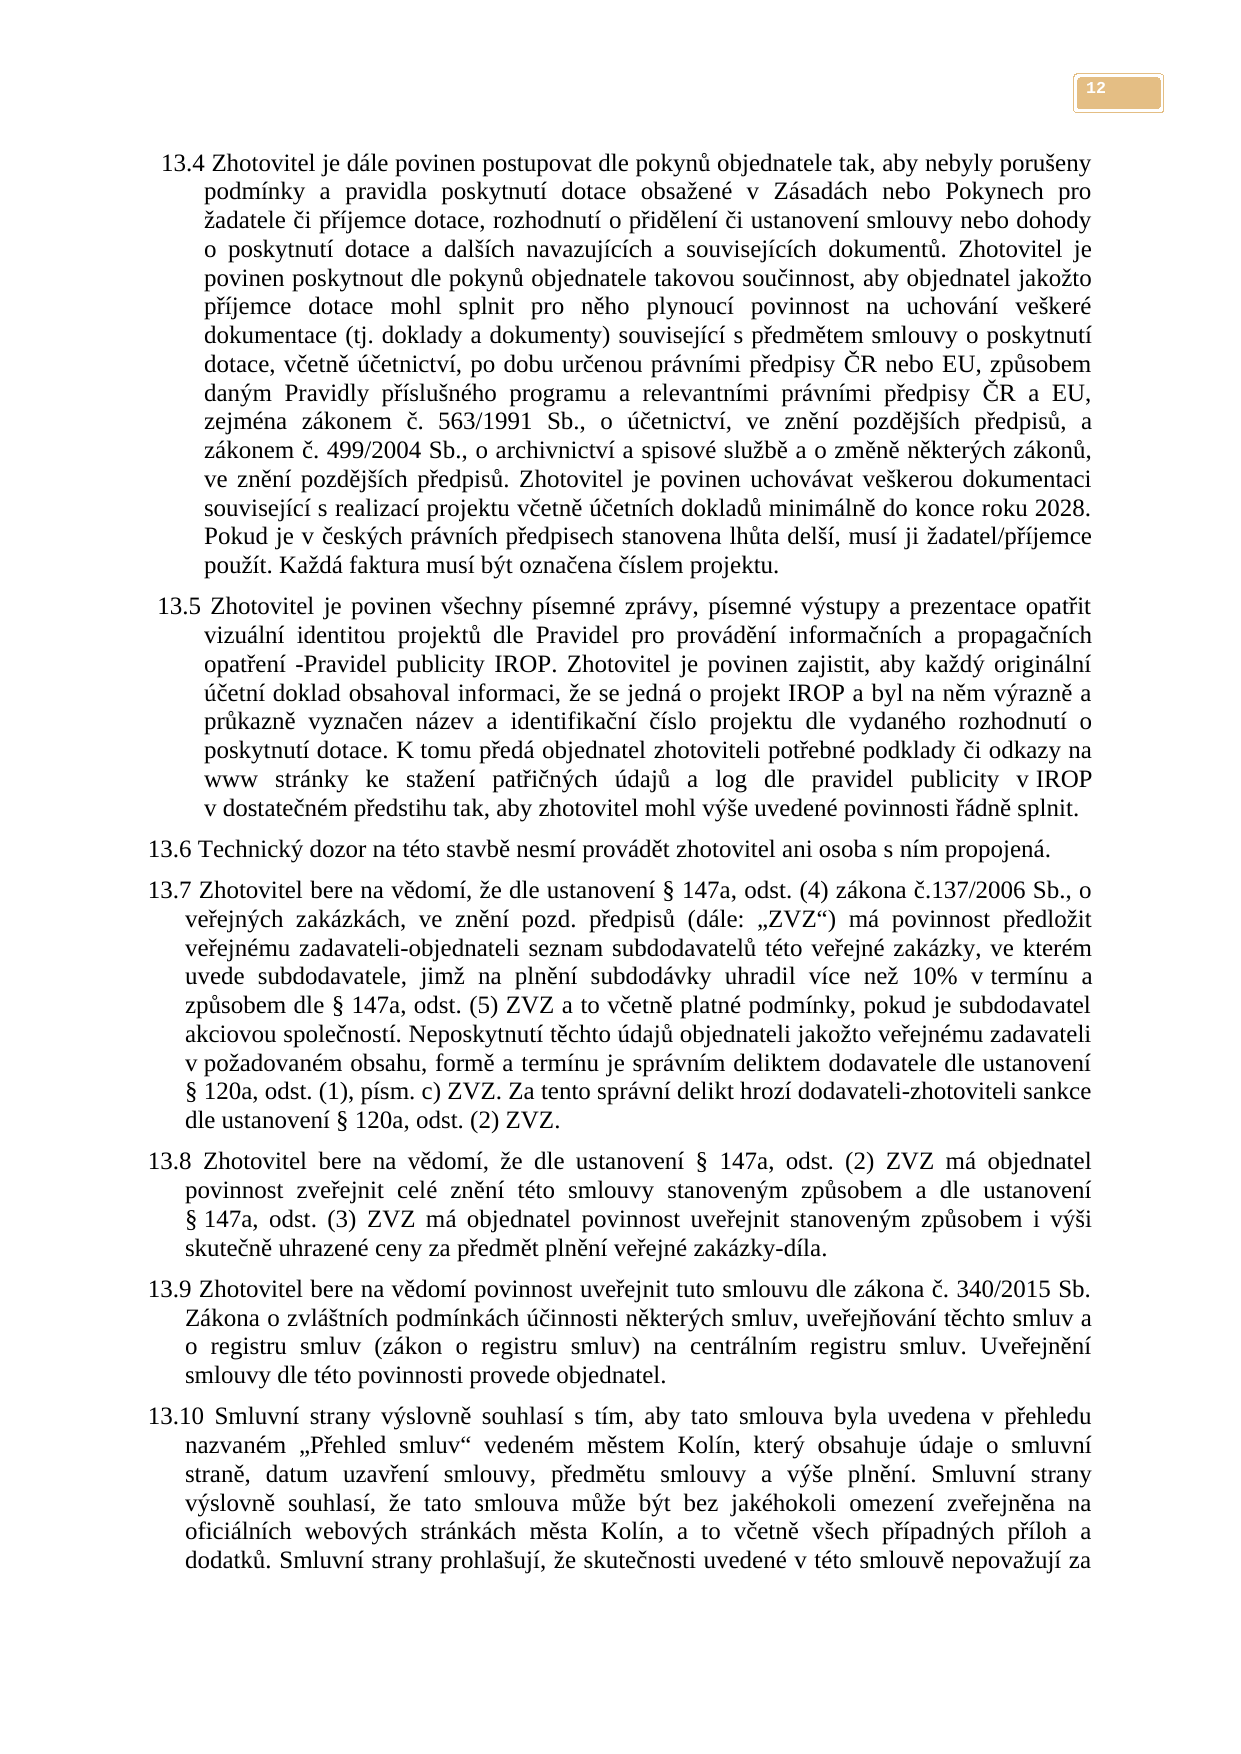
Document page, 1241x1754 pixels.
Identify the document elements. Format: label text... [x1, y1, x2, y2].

text 13.4 Zhotovitel je dále povinen postupovat dle pokynů objednatele tak, aby nebyly porušeny podmínky a pravidla poskytnutí dotace obsažené v Zásadách nebo Pokynech pro žadatele či příjemce dotace, rozhodnutí o přidělení či ustanovení smlouvy nebo dohody o poskytnutí dotace a dalších navazujících a souvisejících dokumentů. Zhotovitel je povinen poskytnout dle pokynů objednatele takovou součinnost, aby objednatel jakožto příjemce dotace mohl splnit pro něho plynoucí povinnost na uchování veškeré dokumentace (tj. doklady a dokumenty) související s předmětem smlouvy o poskytnutí dotace, včetně účetnictví, po dobu určenou právními předpisy ČR nebo EU, způsobem daným Pravidly příslušného programu a relevantními právními předpisy ČR a EU, zejména zákonem č. 563/1991 Sb., o účetnictví, ve znění pozdějších předpisů, a zákonem č. 499/2004 Sb., o archivnictví a spisové službě a o změně některých zákonů, ve znění pozdějších předpisů. Zhotovitel je povinen uchovávat veškerou dokumentaci související s realizací projektu včetně účetních dokladů minimálně do konce roku 2028. Pokud je v českých právních předpisech stanovena lhůta delší, musí ji žadatel/příjemce použít. Každá faktura musí být označena číslem projektu. [148, 148, 1093, 579]
text 13.5 Zhotovitel je povinen všechny písemné zprávy, písemné výstupy a prezentace opatřit vizuální identitou projektů dle Pravidel pro provádění informačních a propagačních opatření -Pravidel publicity IROP. Zhotovitel je povinen zajistit, aby každý originální účetní doklad obsahoval informaci, že se jedná o projekt IROP a byl na něm výrazně a průkazně vyznačen název a identifikační číslo projektu dle vydaného rozhodnutí o poskytnutí dotace. K tomu předá objednatel zhotoviteli potřebné podklady či odkazy na www stránky ke stažení patřičných údajů a log dle pravidel publicity v IROP v dostatečném předstihu tak, aby zhotovitel mohl výše uvedené povinnosti řádně splnit. [148, 591, 1093, 821]
text 13.9 Zhotovitel bere na vědomí povinnost uveřejnit tuto smlouvu dle zákona č. 340/2015 Sb. Zákona o zvláštních podmínkách účinnosti některých smluv, uveřejňování těchto smluv a o registru smluv (zákon o registru smluv) na centrálním registru smluv. Uveřejnění smlouvy dle této povinnosti provede objednatel. [148, 1274, 1093, 1389]
text 13.7 Zhotovitel bere na vědomí, že dle ustanovení § 147a, odst. (4) zákona č.137/2006 Sb., o veřejných zakázkách, ve znění pozd. předpisů (dále: „ZVZ“) má povinnost předložit veřejnému zadavateli-objednateli seznam subdodavatelů této veřejné zakázky, ve kterém uvede subdodavatele, jimž na plnění subdodávky uhradil více než 10% v termínu a způsobem dle § 147a, odst. (5) ZVZ a to včetně platné podmínky, pokud je subdodavatel akciovou společností. Neposkytnutí těchto údajů objednateli jakožto veřejnému zadavateli v požadovaném obsahu, formě a termínu je správním deliktem dodavatele dle ustanovení § 120a, odst. (1), písm. c) ZVZ. Za tento správní delikt hrozí dodavateli-zhotoviteli sankce dle ustanovení § 120a, odst. (2) ZVZ. [148, 875, 1093, 1134]
text 13.6 Technický dozor na této stavbě nesmí provádět zhotovitel ani osoba s ním propojená. [148, 834, 1093, 863]
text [148, 1401, 1093, 1574]
text 13.8 Zhotovitel bere na vědomí, že dle ustanovení § 147a, odst. (2) ZVZ má objednatel povinnost zveřejnit celé znění této smlouvy stanoveným způsobem a dle ustanovení § 147a, odst. (3) ZVZ má objednatel povinnost uveřejnit stanoveným způsobem i výši skutečně uhrazené ceny za předmět plnění veřejné zakázky-díla. [148, 1146, 1093, 1261]
